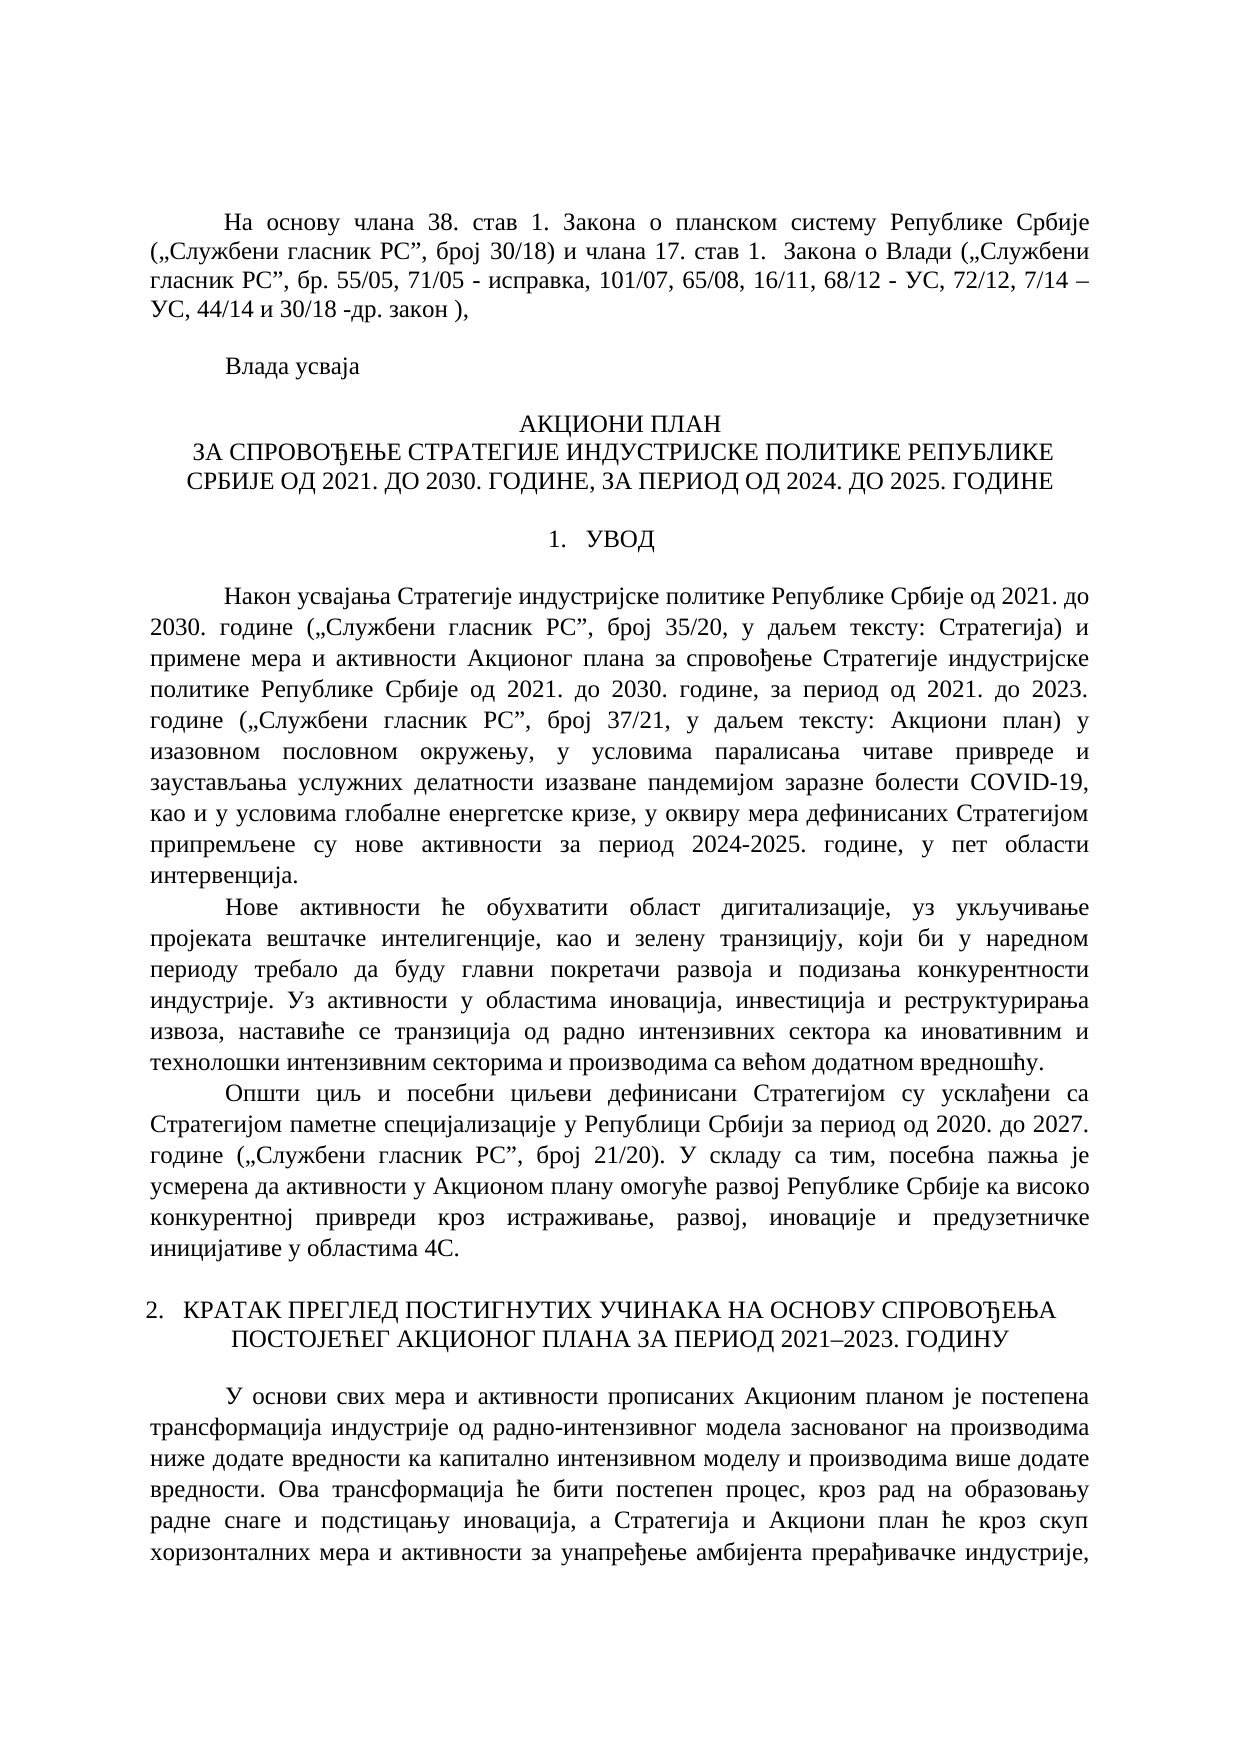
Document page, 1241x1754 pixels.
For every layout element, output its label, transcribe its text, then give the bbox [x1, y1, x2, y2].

text Нове активности ће обухватити област дигитализације, уз укључивање пројеката вештачке интелигенције, као и зелену транзицију, који би у наредном периоду требало да буду главни покретачи развоја и подизања конкурентности индустрије. Уз активности у областима иновација, инвестиција и реструктурирања извоза, наставиће се транзиција од радно интензивних сектора ка иновативним и технолошки интензивним секторима и производима са већом додатном вредношћу. [150, 892, 1090, 1076]
text На основу члана 38. став 1. Закона о планском систему Републике Србије („Службени гласник РС”, број 30/18) и члана 17. став 1. Закона о Влади („Службени гласник РС”, бр. 55/05, 71/05 - исправка, 101/07, 65/08, 16/11, 68/12 - УС, 72/12, 7/14 – УС, 44/14 и 30/18 -др. закон ), [150, 207, 1090, 322]
text Након усвајања Стратегије индустријске политике Републике Србије од 2021. до 2030. године („Службени гласник РС”, број 35/20, у даљем тексту: Стратегија) и примене мера и активности Акционог плана за спровођење Стратегије индустријске политике Републике Србије од 2021. до 2030. године, за период од 2021. до 2023. године („Службени гласник РС”, број 37/21, у даљем тексту: Акциони план) у изазовном пословном окружењу, у условима паралисања читаве привреде и заустављања услужних делатности изазване пандемијом заразне болести COVID-19, као и у условима глобалне енергетске кризе, у оквиру мера дефинисаних Стратегијом припремљене су нове активности за период 2024-2025. године, у пет области интервенција. [150, 581, 1090, 889]
text ЗА СПРОВОЂЕЊЕ СТРАТЕГИЈЕ ИНДУСТРИЈСКЕ ПОЛИТИКЕ РЕПУБЛИКЕ СРБИЈЕ ОД 2021. ДО 2030. ГОДИНЕ, ЗА ПЕРИОД ОД 2024. ДО 2025. ГОДИНЕ [150, 437, 1090, 495]
list КРАТАК ПРЕГЛЕД ПОСТИГНУТИХ УЧИНАКА НА ОСНОВУ СПРОВОЂЕЊА ПОСТОЈЕЋЕГ АКЦИОНОГ ПЛАНА ЗА ПЕРИОД 2021–2023. ГОДИНУ [112, 1295, 1090, 1353]
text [150, 1381, 1090, 1565]
text Влада усваја [150, 351, 1090, 380]
text Општи циљ и посебни циљеви дефинисани Стратегијом су усклађени са Стратегијом паметне специјализације у Републици Србији за период од 2020. до 2027. године („Службени гласник РС”, број 21/20). У складу са тим, посебна пажња је усмерена да активности у Акционом плану омогуће развој Републике Србије ка високо конкурентној привреди кроз истраживање, развој, иновације и предузетничке иницијативе у областима 4С. [150, 1078, 1090, 1262]
list УВОД [112, 524, 1090, 552]
text АКЦИОНИ ПЛАН [150, 409, 1090, 437]
